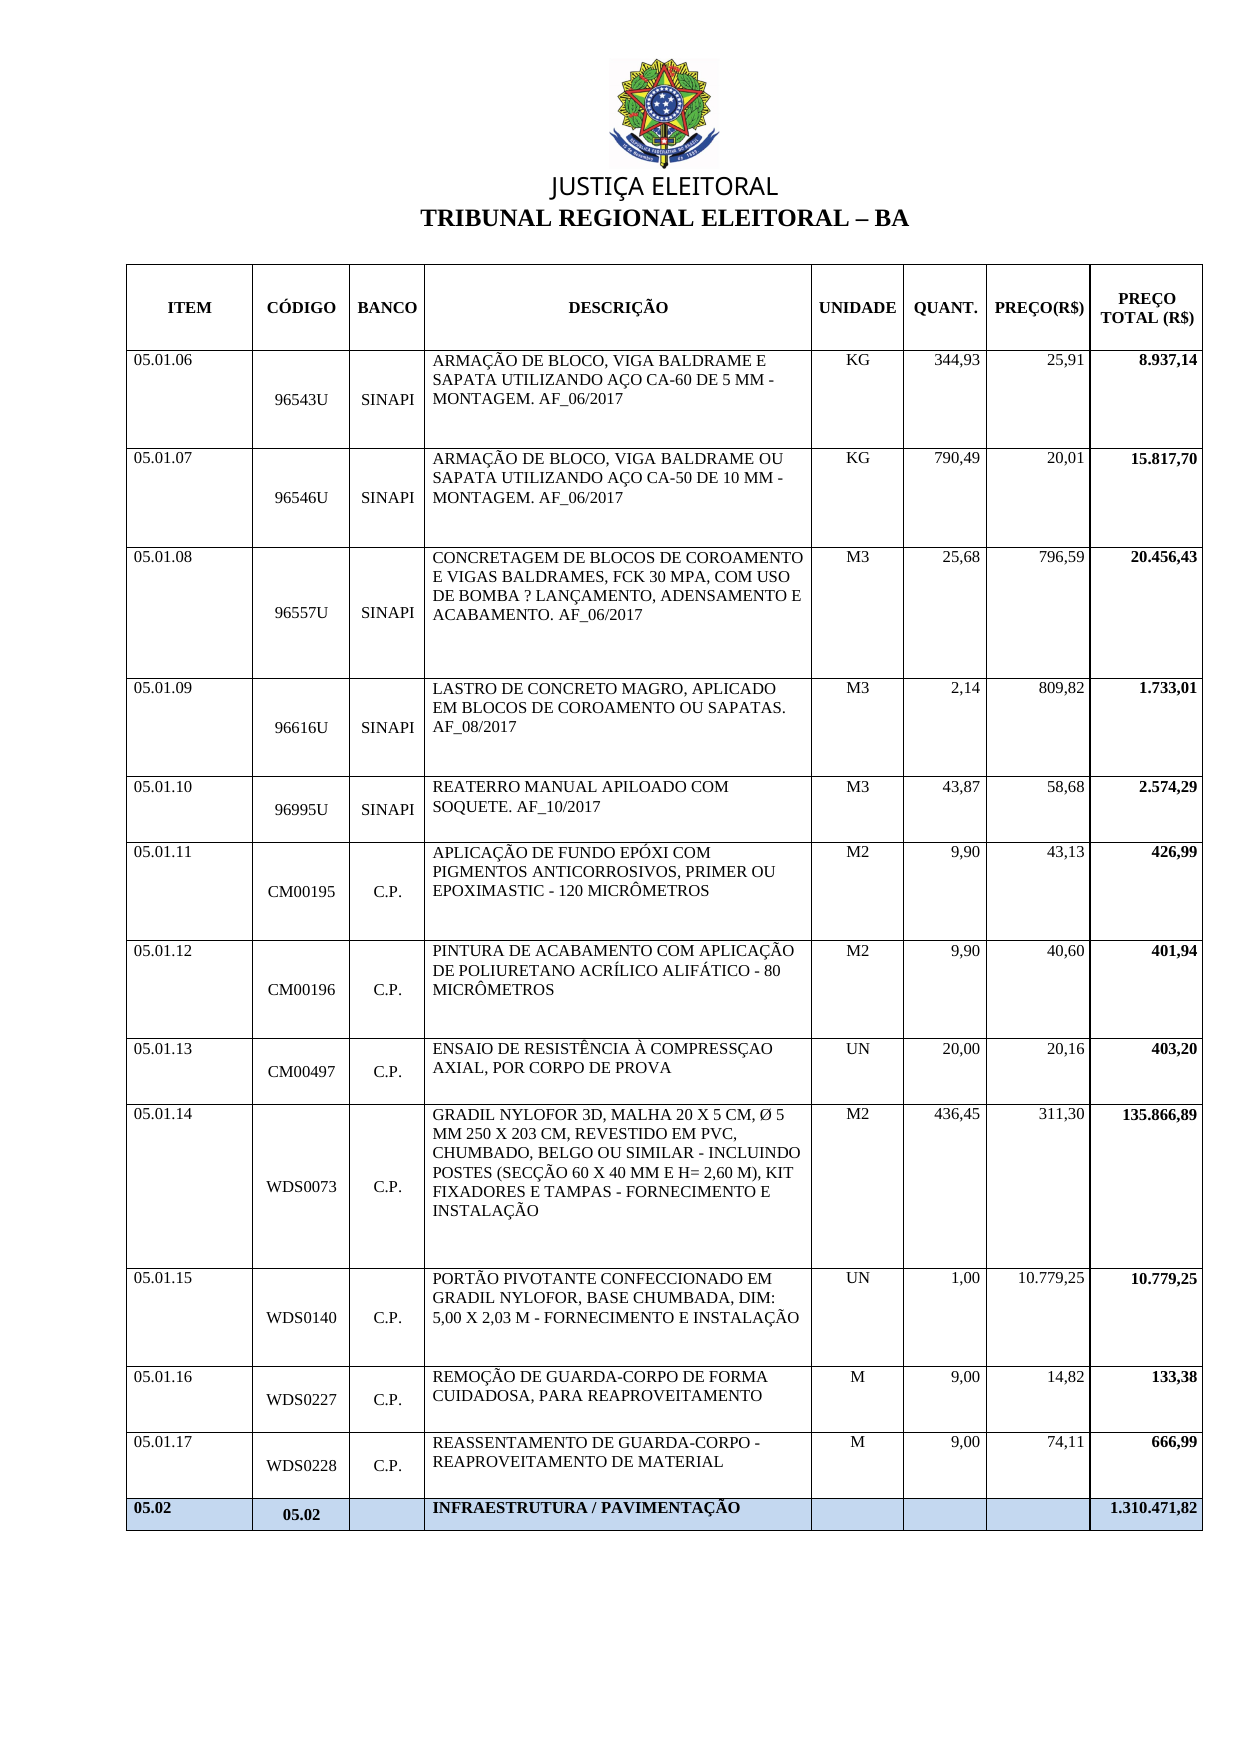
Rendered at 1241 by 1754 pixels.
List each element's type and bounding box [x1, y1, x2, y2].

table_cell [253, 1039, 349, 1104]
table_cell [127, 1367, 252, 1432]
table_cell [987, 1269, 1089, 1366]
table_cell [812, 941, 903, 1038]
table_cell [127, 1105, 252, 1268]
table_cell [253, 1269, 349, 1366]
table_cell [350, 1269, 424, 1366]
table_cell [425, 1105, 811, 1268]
picture [609, 58, 720, 169]
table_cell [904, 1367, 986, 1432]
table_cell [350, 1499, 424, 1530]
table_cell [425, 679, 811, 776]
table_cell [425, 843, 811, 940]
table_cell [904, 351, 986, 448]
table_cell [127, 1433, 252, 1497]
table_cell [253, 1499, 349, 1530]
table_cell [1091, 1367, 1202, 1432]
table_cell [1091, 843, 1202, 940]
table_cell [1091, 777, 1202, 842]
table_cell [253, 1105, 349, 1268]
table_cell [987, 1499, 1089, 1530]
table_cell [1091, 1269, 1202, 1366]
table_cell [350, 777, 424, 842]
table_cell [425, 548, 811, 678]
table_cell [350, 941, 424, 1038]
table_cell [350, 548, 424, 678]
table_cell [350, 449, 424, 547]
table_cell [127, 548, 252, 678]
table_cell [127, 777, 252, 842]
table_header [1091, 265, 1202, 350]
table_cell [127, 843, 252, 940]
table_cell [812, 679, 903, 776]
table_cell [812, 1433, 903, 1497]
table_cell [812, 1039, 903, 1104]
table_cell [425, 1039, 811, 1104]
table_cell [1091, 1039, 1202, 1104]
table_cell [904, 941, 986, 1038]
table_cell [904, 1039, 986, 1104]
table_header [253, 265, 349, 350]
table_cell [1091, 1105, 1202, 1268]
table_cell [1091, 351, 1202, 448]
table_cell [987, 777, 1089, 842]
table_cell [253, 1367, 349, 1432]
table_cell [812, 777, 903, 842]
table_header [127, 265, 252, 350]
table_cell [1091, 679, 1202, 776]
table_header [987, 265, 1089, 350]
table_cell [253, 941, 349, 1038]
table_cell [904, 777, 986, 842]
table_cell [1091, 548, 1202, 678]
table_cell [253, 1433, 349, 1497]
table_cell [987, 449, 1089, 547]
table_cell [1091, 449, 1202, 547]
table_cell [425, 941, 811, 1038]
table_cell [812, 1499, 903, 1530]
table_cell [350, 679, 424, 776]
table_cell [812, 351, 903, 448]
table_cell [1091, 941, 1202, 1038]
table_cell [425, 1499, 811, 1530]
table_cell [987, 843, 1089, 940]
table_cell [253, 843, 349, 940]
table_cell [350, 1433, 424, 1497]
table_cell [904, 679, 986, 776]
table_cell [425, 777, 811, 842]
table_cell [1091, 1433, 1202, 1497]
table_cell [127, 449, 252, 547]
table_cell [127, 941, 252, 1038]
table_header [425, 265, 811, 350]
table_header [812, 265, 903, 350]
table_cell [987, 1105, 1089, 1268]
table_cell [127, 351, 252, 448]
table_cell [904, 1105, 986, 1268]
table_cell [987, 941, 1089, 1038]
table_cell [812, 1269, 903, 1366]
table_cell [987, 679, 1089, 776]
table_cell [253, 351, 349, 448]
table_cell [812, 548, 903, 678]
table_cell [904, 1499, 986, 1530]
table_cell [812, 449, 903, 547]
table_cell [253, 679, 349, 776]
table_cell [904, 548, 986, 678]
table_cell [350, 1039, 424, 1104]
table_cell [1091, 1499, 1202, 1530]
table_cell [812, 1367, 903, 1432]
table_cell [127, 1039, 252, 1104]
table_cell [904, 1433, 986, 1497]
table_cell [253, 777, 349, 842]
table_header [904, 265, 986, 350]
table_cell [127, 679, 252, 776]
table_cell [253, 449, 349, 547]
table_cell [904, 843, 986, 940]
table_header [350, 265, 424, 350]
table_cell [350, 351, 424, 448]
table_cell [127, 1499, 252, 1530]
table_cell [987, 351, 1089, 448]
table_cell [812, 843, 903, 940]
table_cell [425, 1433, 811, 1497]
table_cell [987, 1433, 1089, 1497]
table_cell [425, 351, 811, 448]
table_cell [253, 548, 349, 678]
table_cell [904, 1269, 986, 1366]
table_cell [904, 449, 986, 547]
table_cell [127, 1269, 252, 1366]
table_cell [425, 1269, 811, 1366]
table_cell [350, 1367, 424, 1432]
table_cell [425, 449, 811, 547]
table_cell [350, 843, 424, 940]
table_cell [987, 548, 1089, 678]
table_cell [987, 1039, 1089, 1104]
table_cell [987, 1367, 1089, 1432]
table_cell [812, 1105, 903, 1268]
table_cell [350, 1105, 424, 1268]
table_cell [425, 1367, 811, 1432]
